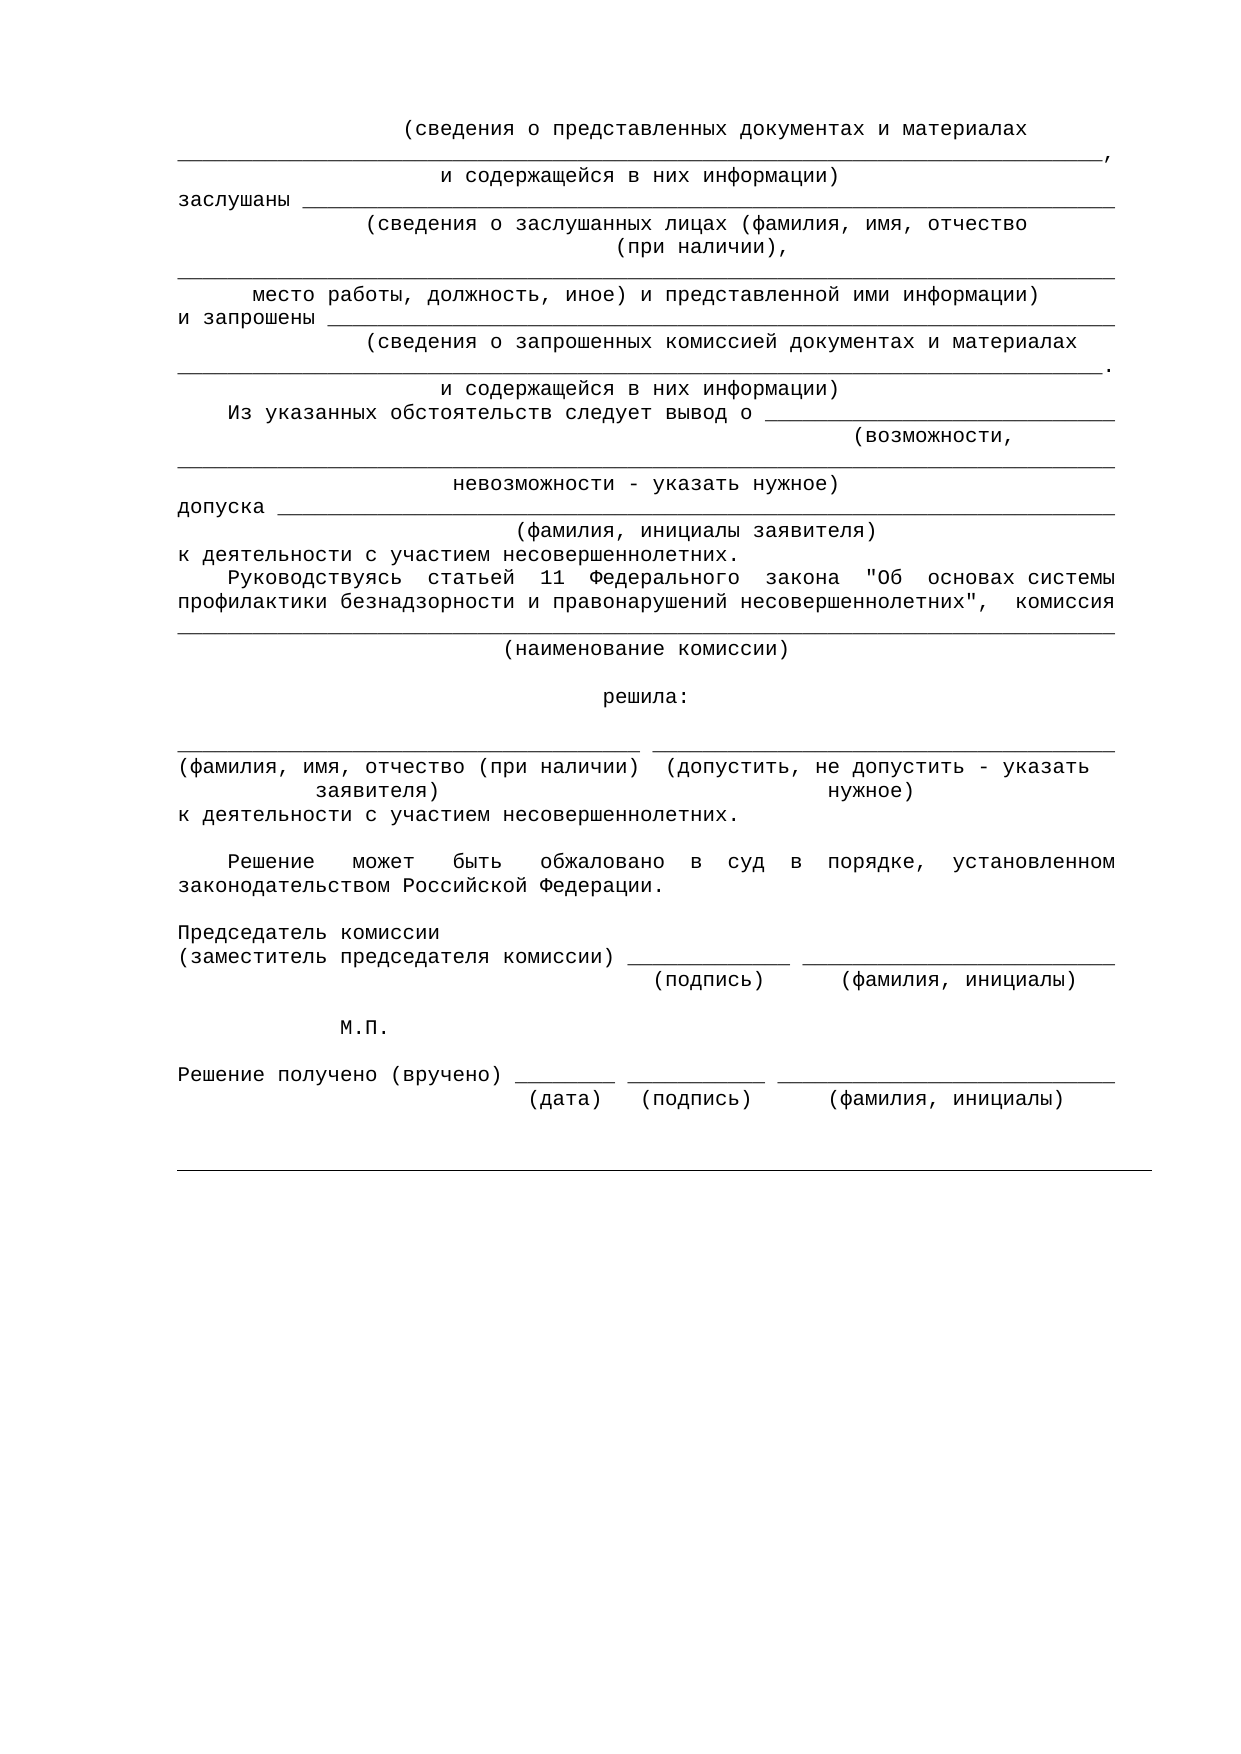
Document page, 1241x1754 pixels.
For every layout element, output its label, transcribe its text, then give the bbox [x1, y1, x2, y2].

text законодательством Российской Федерации. [177, 875, 1152, 898]
text Из указанных обстоятельств следует вывод о ____________________________ [177, 402, 1152, 426]
text решила: [177, 686, 1152, 709]
text (фамилия, имя, отчество (при наличии) (допустить, не допустить - указать [177, 757, 1152, 780]
text __________________________________________________________________________, [177, 142, 1152, 165]
text к деятельности с участием несовершеннолетних. [177, 544, 1152, 567]
text и запрошены _______________________________________________________________ [177, 307, 1152, 331]
text (фамилия, инициалы заявителя) [177, 520, 1152, 544]
text _____________________________________ _____________________________________ [177, 733, 1152, 757]
text (сведения о представленных документах и материалах [177, 118, 1152, 142]
text (заместитель председателя комиссии) _____________ _________________________ [177, 946, 1152, 969]
text Решение получено (вручено) ________ ___________ ___________________________ [177, 1064, 1152, 1088]
text и содержащейся в них информации) [177, 165, 1152, 189]
text место работы, должность, иное) и представленной ими информации) [177, 284, 1152, 307]
text ___________________________________________________________________________ [177, 449, 1152, 473]
text (при наличии), [177, 236, 1152, 260]
text (подпись) (фамилия, инициалы) [177, 969, 1152, 993]
text (возможности, [177, 426, 1152, 449]
text к деятельности с участием несовершеннолетних. [177, 804, 1152, 827]
text (наименование комиссии) [177, 638, 1152, 662]
text ___________________________________________________________________________ [177, 260, 1152, 284]
text допуска ___________________________________________________________________ [177, 496, 1152, 520]
text (сведения о запрошенных комиссией документах и материалах [177, 331, 1152, 354]
text невозможности - указать нужное) [177, 473, 1152, 496]
text заслушаны _________________________________________________________________ [177, 189, 1152, 213]
text профилактики безнадзорности и правонарушений несовершеннолетних", комиссия [177, 591, 1152, 615]
text (дата) (подпись) (фамилия, инициалы) [177, 1088, 1152, 1111]
text Председатель комиссии [177, 922, 1152, 946]
text Решение может быть обжаловано в суд в порядке, установленном [177, 851, 1152, 875]
text __________________________________________________________________________. [177, 354, 1152, 378]
text ___________________________________________________________________________ [177, 615, 1152, 638]
text М.П. [177, 1017, 1152, 1040]
text (сведения о заслушанных лицах (фамилия, имя, отчество [177, 213, 1152, 236]
text Руководствуясь статьей 11 Федерального закона "Об основах системы [177, 567, 1152, 591]
text и содержащейся в них информации) [177, 378, 1152, 402]
text заявителя) нужное) [177, 780, 1152, 804]
